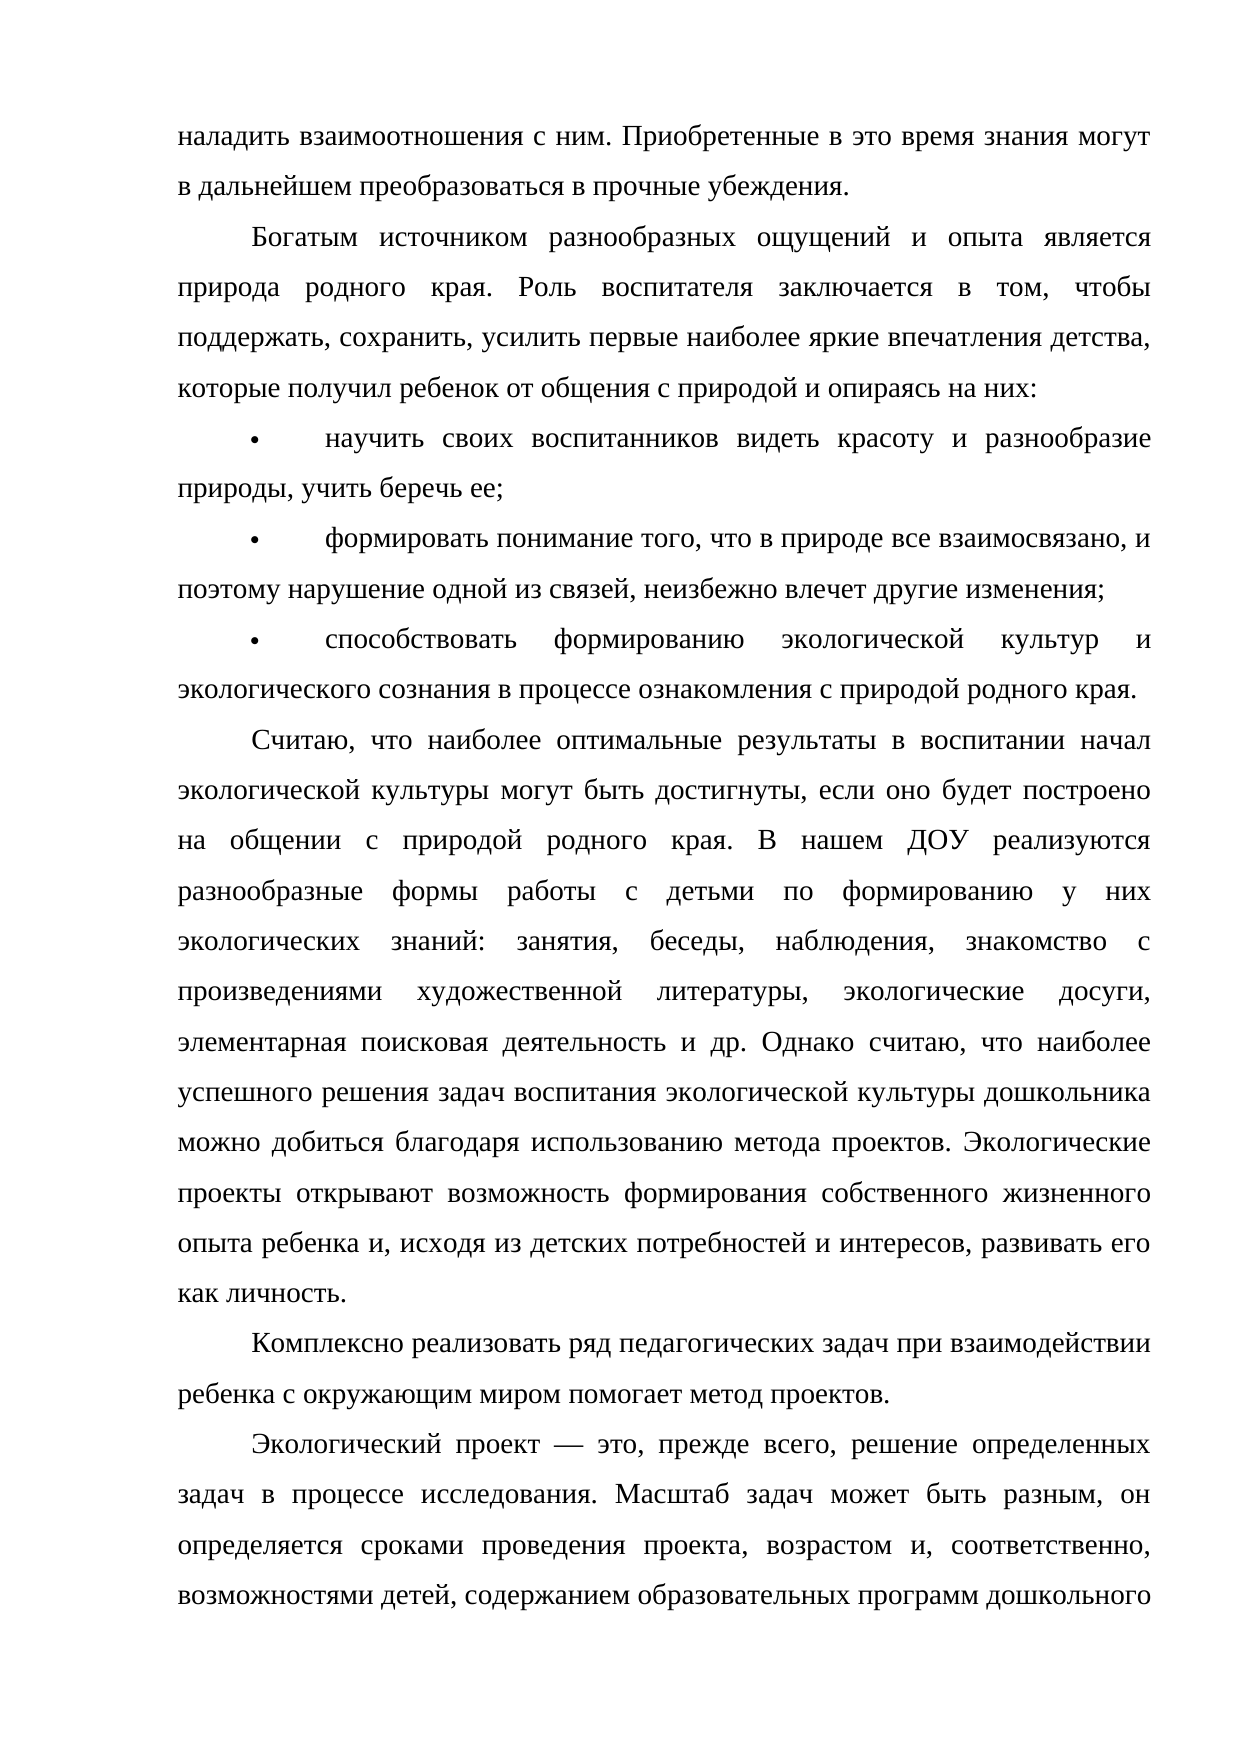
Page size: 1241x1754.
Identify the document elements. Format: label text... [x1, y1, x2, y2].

text Комплексно реализовать ряд педагогических задач при взаимодействии ребенка с окружающим миром помогает метод проектов. [177, 1326, 1152, 1409]
list научить своих воспитанников видеть красоту и разнообразие природы, учить беречь ее; [177, 420, 1152, 504]
list способствовать формированию экологической культур и экологического сознания в процессе ознакомления с природой родного края. [177, 621, 1152, 705]
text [177, 1426, 1152, 1611]
text Считаю, что наиболее оптимальные результаты в воспитании начал экологической культуры могут быть достигнуты, если оно будет построено на общении с природой родного края. В нашем ДОУ реализуются разнообразные формы работы с детьми по формированию у них экологических знаний: занятия, беседы, наблюдения, знакомство с произведениями художественной литературы, экологические досуги, элементарная поисковая деятельность и др. Однако считаю, что наиболее успешного решения задач воспитания экологической культуры дошкольника можно добиться благодаря использованию метода проектов. Экологические проекты открывают возможность формирования собственного жизненного опыта ребенка и, исходя из детских потребностей и интересов, развивать его как личность. [177, 722, 1152, 1309]
text Богатым источником разнообразных ощущений и опыта является природа родного края. Роль воспитателя заключается в том, чтобы поддержать, сохранить, усилить первые наиболее яркие впечатления детства, которые получил ребенок от общения с природой и опираясь на них: [177, 219, 1152, 403]
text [177, 118, 1152, 202]
list формировать понимание того, что в природе все взаимосвязано, и поэтому нарушение одной из связей, неизбежно влечет другие изменения; [177, 521, 1152, 604]
